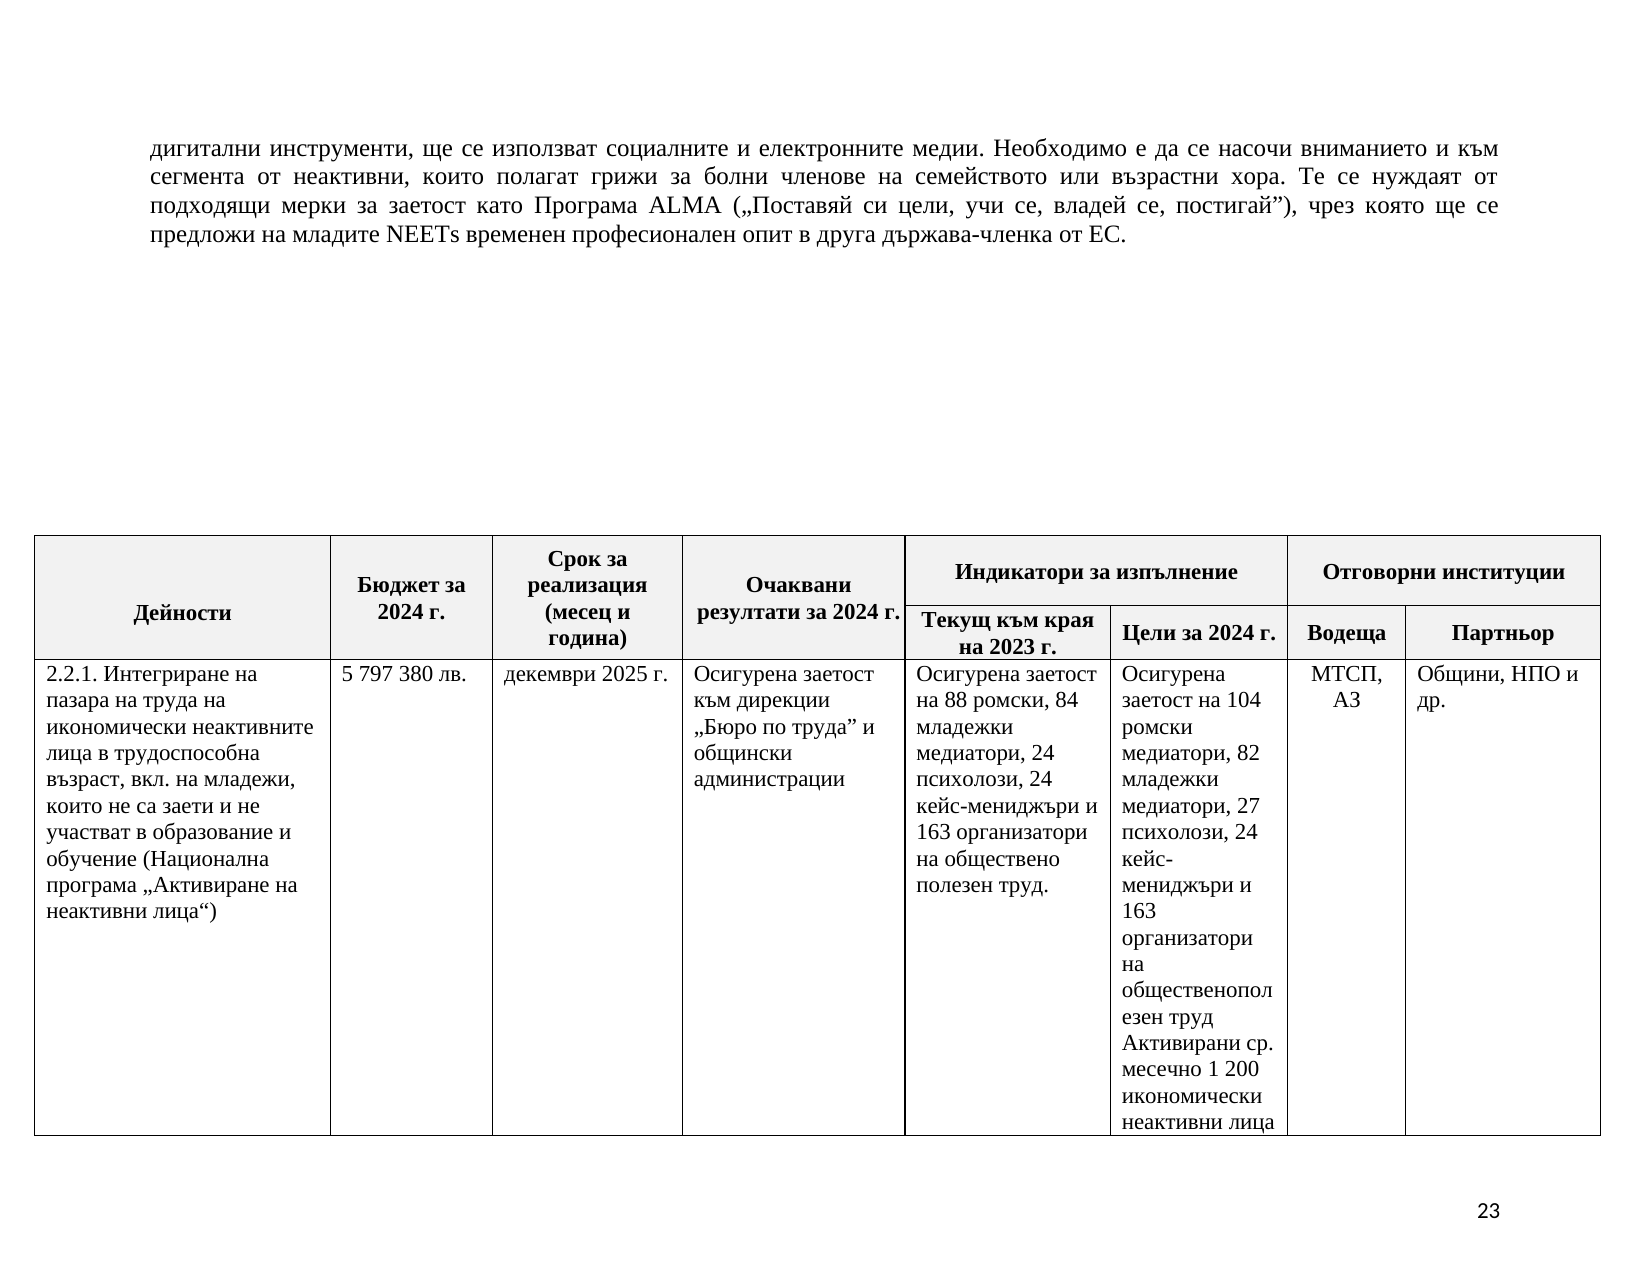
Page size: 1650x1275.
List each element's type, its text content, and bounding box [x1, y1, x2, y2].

table_cell Осигурена заетост на 88 ромски, 84 младежки медиатори, 24 психолози, 24 кейс-мениджъри и 163 организатори на обществено полезен труд. [906, 660, 1110, 1134]
table_cell Осигурена заетост на 104 ромски медиатори, 82 младежки медиатори, 27 психолози, 24 кейс-мениджъри и 163 организатори на общественополезен труд Активирани ср. месечно 1 200 икономически неактивни лица [1111, 660, 1287, 1134]
table_header Индикатори за изпълнение [906, 536, 1287, 605]
table_header Бюджет за 2024 г. [331, 536, 492, 659]
table_cell 2.2.1. Интегриране на пазара на труда на икономически неактивните лица в трудоспособна възраст, вкл. на младежи, които не са заети и не участват в образование и обучение (Национална програма „Активиране на неактивни лица“) [35, 660, 330, 1134]
table_cell Текущ към края на 2023 г. [906, 606, 1110, 659]
table_cell Партньор [1406, 606, 1600, 659]
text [150, 133, 1500, 248]
table_cell Осигурена заетост към дирекции „Бюро по труда” и общински администрации [683, 660, 904, 1134]
table_cell Цели за 2024 г. [1111, 606, 1287, 659]
table_header Очаквани резултати за 2024 г. [683, 536, 904, 659]
table_cell Общини, НПО и др. [1406, 660, 1600, 1134]
table_cell МТСП, АЗ [1288, 660, 1405, 1134]
table_header Отговорни институции [1288, 536, 1600, 605]
table_cell Водеща [1288, 606, 1405, 659]
table_cell 5 797 380 лв. [331, 660, 492, 1134]
table_header Дейности [35, 536, 330, 659]
table_cell декември 2025 г. [493, 660, 682, 1134]
table_header Срок за реализация (месец и година) [493, 536, 682, 659]
